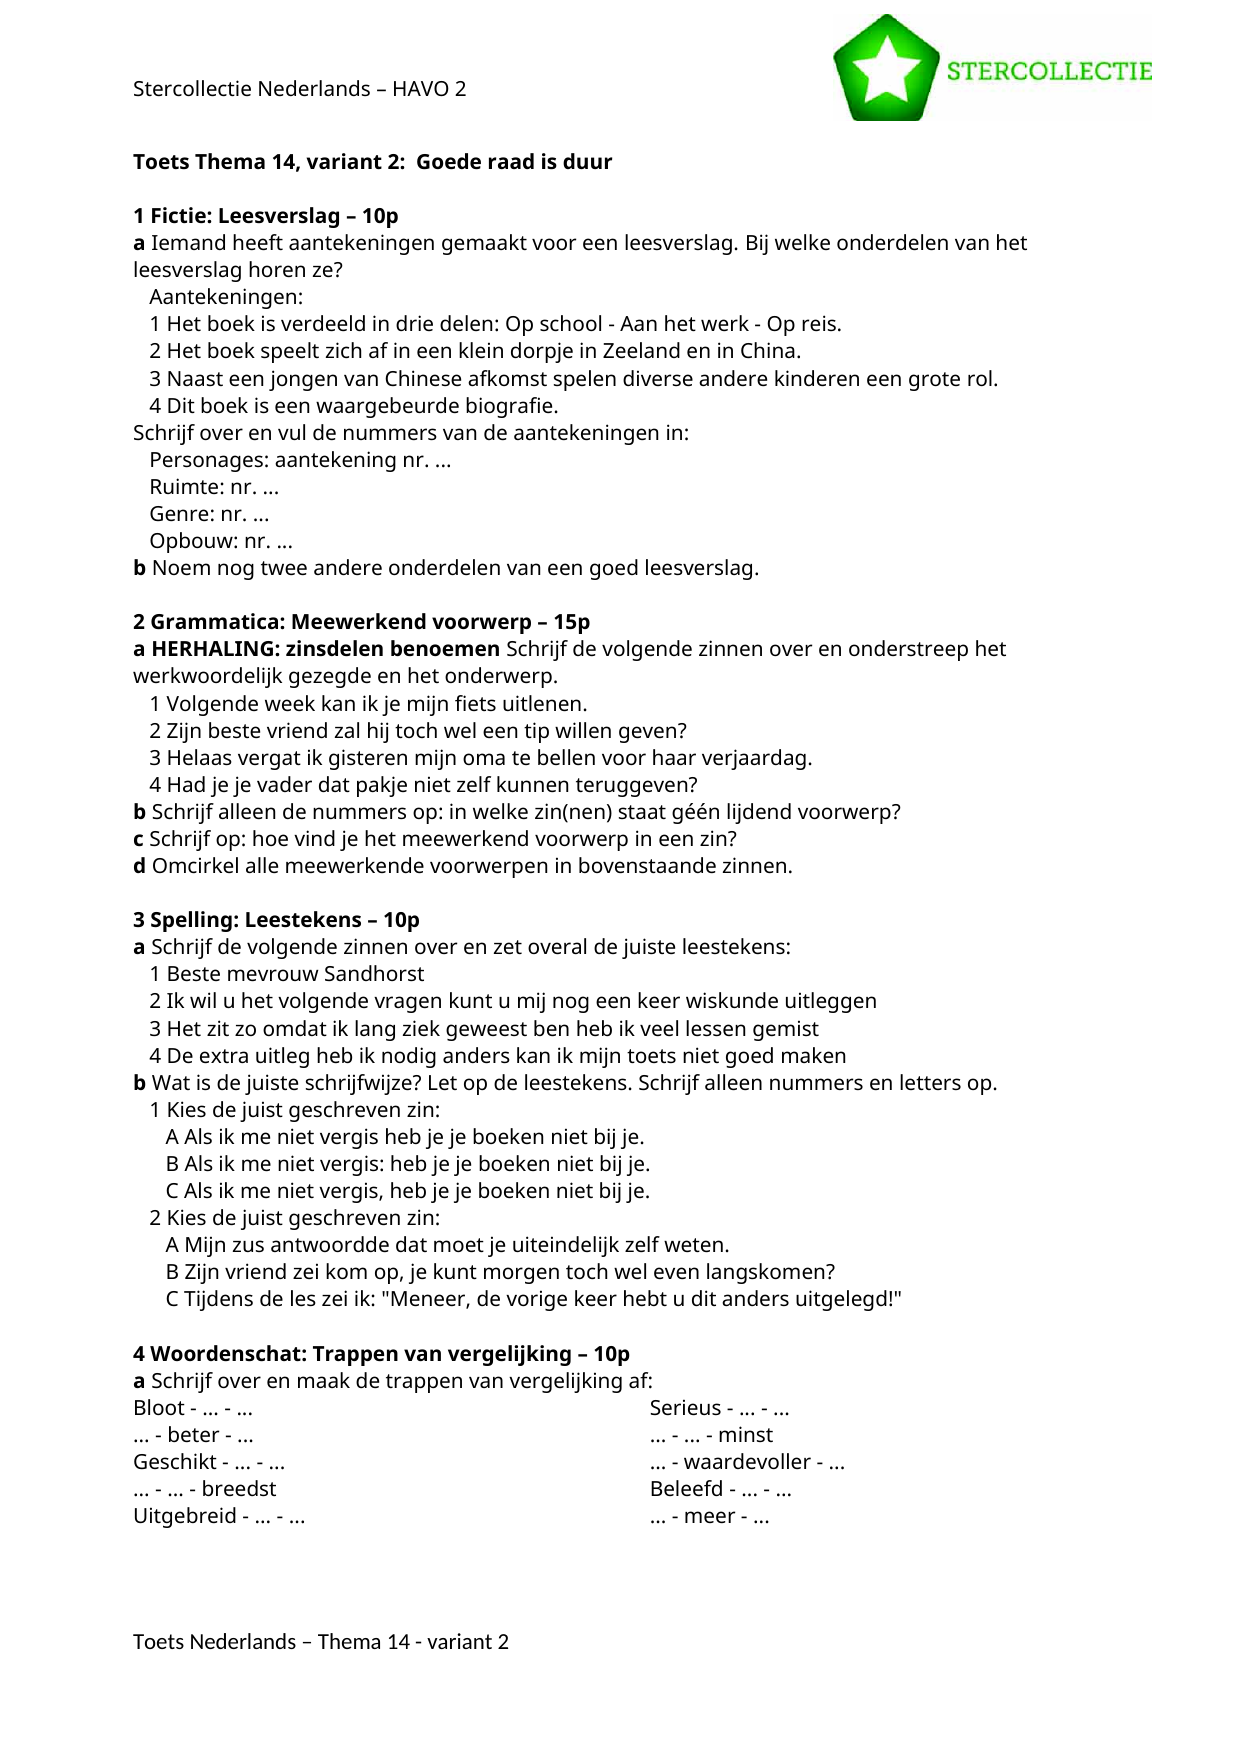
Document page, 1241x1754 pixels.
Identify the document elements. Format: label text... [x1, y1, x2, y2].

text c Schrijf op: hoe vind je het meewerkend voorwerp in een zin? [133, 825, 1093, 852]
text Uitgebreid - ... - ... [133, 1502, 576, 1529]
text 4 Dit boek is een waargebeurde biografie. [133, 391, 1093, 418]
text Opbouw: nr. ... [133, 527, 1093, 554]
text Beleefd - ... - ... [649, 1475, 1093, 1502]
text Geschikt - ... - ... [133, 1448, 576, 1475]
text 1 Volgende week kan ik je mijn fiets uitlenen. [133, 689, 1093, 716]
text A Mijn zus antwoordde dat moet je uiteindelijk zelf weten. [133, 1231, 1093, 1258]
text d Omcirkel alle meewerkende voorwerpen in bovenstaande zinnen. [133, 852, 1093, 879]
text a Iemand heeft aantekeningen gemaakt voor een leesverslag. Bij welke onderdelen van het leesverslag horen ze? [133, 229, 1093, 283]
text 3 Helaas vergat ik gisteren mijn oma te bellen voor haar verjaardag. [133, 743, 1093, 771]
text Genre: nr. ... [133, 500, 1093, 527]
text C Tijdens de les zei ik: "Meneer, de vorige keer hebt u dit anders uitgelegd!" [133, 1285, 1093, 1312]
text 4 Woordenschat: Trappen van vergelijking – 10p [133, 1339, 1093, 1366]
text a Schrijf de volgende zinnen over en zet overal de juiste leestekens: [133, 933, 1093, 960]
text 4 Had je je vader dat pakje niet zelf kunnen teruggeven? [133, 771, 1093, 798]
text A Als ik me niet vergis heb je je boeken niet bij je. [133, 1123, 1093, 1150]
text C Als ik me niet vergis, heb je je boeken niet bij je. [133, 1177, 1093, 1204]
text Personages: aantekening nr. ... [133, 446, 1093, 473]
text 2 Het boek speelt zich af in een klein dorpje in Zeeland en in China. [133, 337, 1093, 364]
text Ruimte: nr. ... [133, 473, 1093, 500]
text 2 Grammatica: Meewerkend voorwerp – 15p [133, 608, 1093, 635]
text ... - ... - breedst [133, 1475, 576, 1502]
text B Als ik me niet vergis: heb je je boeken niet bij je. [133, 1150, 1093, 1177]
text Serieus - ... - ... [649, 1393, 1093, 1421]
text Aantekeningen: [133, 283, 1093, 310]
text 4 De extra uitleg heb ik nodig anders kan ik mijn toets niet goed maken [133, 1041, 1093, 1068]
text a HERHALING: zinsdelen benoemen Schrijf de volgende zinnen over en onderstreep het werkwoordelijk gezegde en het onderwerp. [133, 635, 1093, 689]
text 3 Naast een jongen van Chinese afkomst spelen diverse andere kinderen een grote rol. [133, 364, 1093, 391]
text 1 Kies de juist geschreven zin: [133, 1096, 1093, 1123]
text 3 Spelling: Leestekens – 10p [133, 906, 1093, 933]
text b Wat is de juiste schrijfwijze? Let op de leestekens. Schrijf alleen nummers en letters op. [133, 1068, 1093, 1096]
text b Noem nog twee andere onderdelen van een goed leesverslag. [133, 554, 1093, 581]
text ... - waardevoller - ... [649, 1448, 1093, 1475]
text ... - ... - minst [649, 1421, 1093, 1448]
text 2 Kies de juist geschreven zin: [133, 1204, 1093, 1231]
text 3 Het zit zo omdat ik lang ziek geweest ben heb ik veel lessen gemist [133, 1014, 1093, 1041]
text b Schrijf alleen de nummers op: in welke zin(nen) staat géén lijdend voorwerp? [133, 798, 1093, 825]
text a Schrijf over en maak de trappen van vergelijking af: [133, 1366, 1093, 1393]
text Bloot - ... - ... [133, 1393, 576, 1421]
text 2 Ik wil u het volgende vragen kunt u mij nog een keer wiskunde uitleggen [133, 987, 1093, 1014]
text 1 Beste mevrouw Sandhorst [133, 960, 1093, 987]
text 1 Fictie: Leesverslag – 10p [133, 202, 1093, 229]
text Schrijf over en vul de nummers van de aantekeningen in: [133, 418, 1093, 446]
text 2 Zijn beste vriend zal hij toch wel een tip willen geven? [133, 716, 1093, 743]
text Toets Thema 14, variant 2: Goede raad is duur [133, 148, 1093, 175]
text 1 Het boek is verdeeld in drie delen: Op school - Aan het werk - Op reis. [133, 310, 1093, 337]
picture [833, 14, 1152, 121]
text ... - beter - ... [133, 1421, 576, 1448]
text B Zijn vriend zei kom op, je kunt morgen toch wel even langskomen? [133, 1258, 1093, 1285]
text ... - meer - ... [649, 1502, 1093, 1529]
